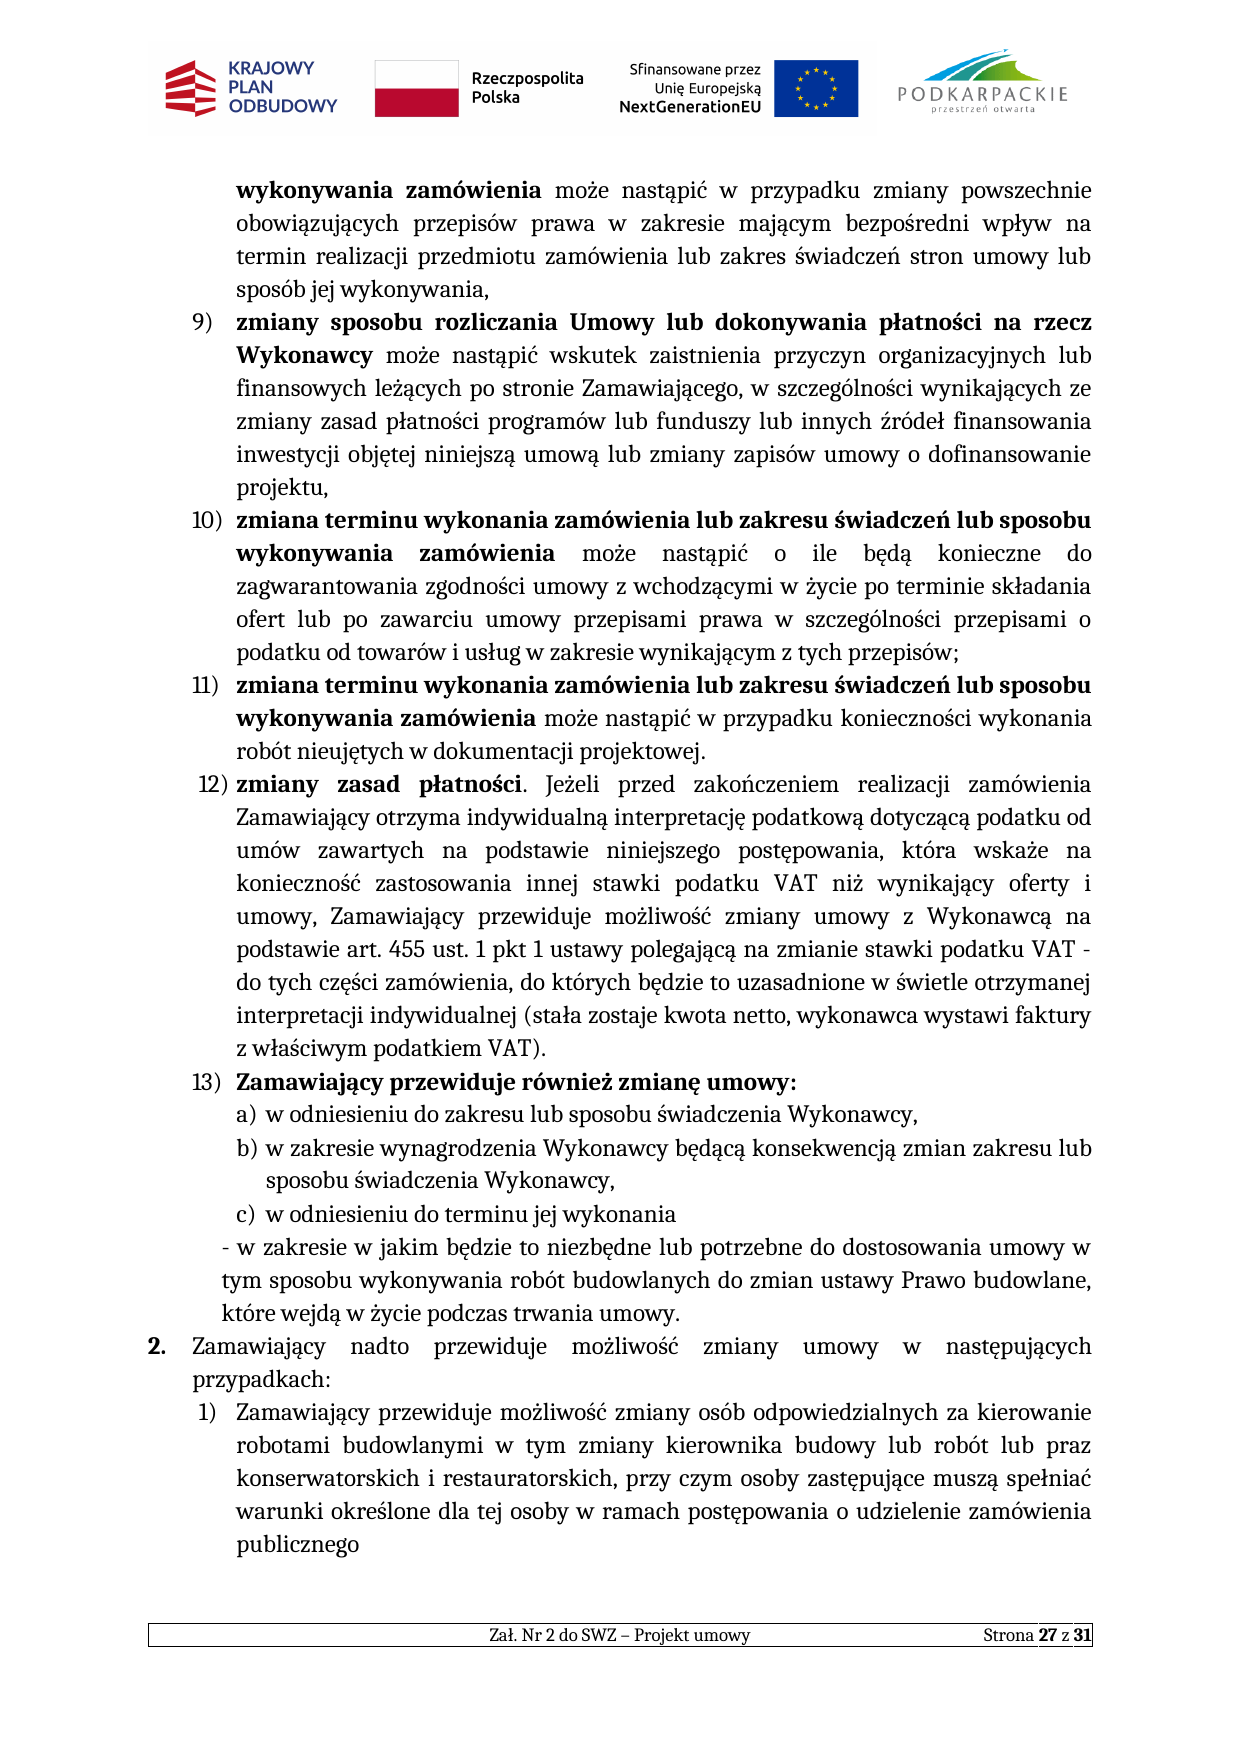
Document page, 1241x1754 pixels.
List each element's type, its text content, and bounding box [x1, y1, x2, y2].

list Zamawiający nadto przewiduje możliwość zmiany umowy w następujących przypadkach: [148, 1332, 1093, 1393]
list zmiana terminu wykonania zamówienia lub zakresu świadczeń lub sposobu wykonywania zamówienia może nastąpić w przypadku konieczności wykonania robót nieujętych w dokumentacji projektowej. [192, 671, 1093, 766]
list zmiana terminu wykonania zamówienia lub zakresu świadczeń lub sposobu wykonywania zamówienia może nastąpić o ile będą konieczne do zagwarantowania zgodności umowy z wchodzącymi w życie po terminie składania ofert lub po zawarciu umowy przepisami prawa w szczególności przepisami o podatku od towarów i usług w zakresie wynikającym z tych przepisów; [192, 506, 1093, 667]
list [192, 176, 1093, 304]
list zmiany sposobu rozliczania Umowy lub dokonywania płatności na rzecz Wykonawcy może nastąpić wskutek zaistnienia przyczyn organizacyjnych lub finansowych leżących po stronie Zamawiającego, w szczególności wynikających ze zmiany zasad płatności programów lub funduszy lub innych źródeł finansowania inwestycji objętej niniejszą umową lub zmiany zapisów umowy o dofinansowanie projektu, [192, 308, 1093, 502]
picture [147, 27, 1089, 136]
list zmiany zasad płatności. Jeżeli przed zakończeniem realizacji zamówienia Zamawiający otrzyma indywidualną interpretację podatkową dotyczącą podatku od umów zawartych na podstawie niniejszego postępowania, która wskaże na konieczność zastosowania innej stawki podatku VAT niż wynikający oferty i umowy, Zamawiający przewiduje możliwość zmiany umowy z Wykonawcą na podstawie art. 455 ust. 1 pkt 1 ustawy polegającą na zmianie stawki podatku VAT - do tych części zamówienia, do których będzie to uzasadnione w świetle otrzymanej interpretacji indywidualnej (stała zostaje kwota netto, wykonawca wystawi faktury z właściwym podatkiem VAT). [199, 770, 1093, 1063]
list w zakresie wynagrodzenia Wykonawcy będącą konsekwencją zmian zakresu lub sposobu świadczenia Wykonawcy, [236, 1133, 1093, 1195]
list Zamawiający przewiduje również zmianę umowy: [192, 1067, 1093, 1096]
text - w zakresie w jakim będzie to niezbędne lub potrzebne do dostosowania umowy w tym sposobu wykonywania robót budowlanych do zmian ustawy Prawo budowlane, które wejdą w życie podczas trwania umowy. [221, 1232, 1093, 1327]
list w odniesieniu do zakresu lub sposobu świadczenia Wykonawcy, [236, 1100, 1093, 1129]
list w odniesieniu do terminu jej wykonania [236, 1199, 1093, 1228]
list Zamawiający przewiduje możliwość zmiany osób odpowiedzialnych za kierowanie robotami budowlanymi w tym zmiany kierownika budowy lub robót lub praz konserwatorskich i restauratorskich, przy czym osoby zastępujące muszą spełniać warunki określone dla tej osoby w ramach postępowania o udzielenie zamówienia publicznego [199, 1398, 1093, 1558]
